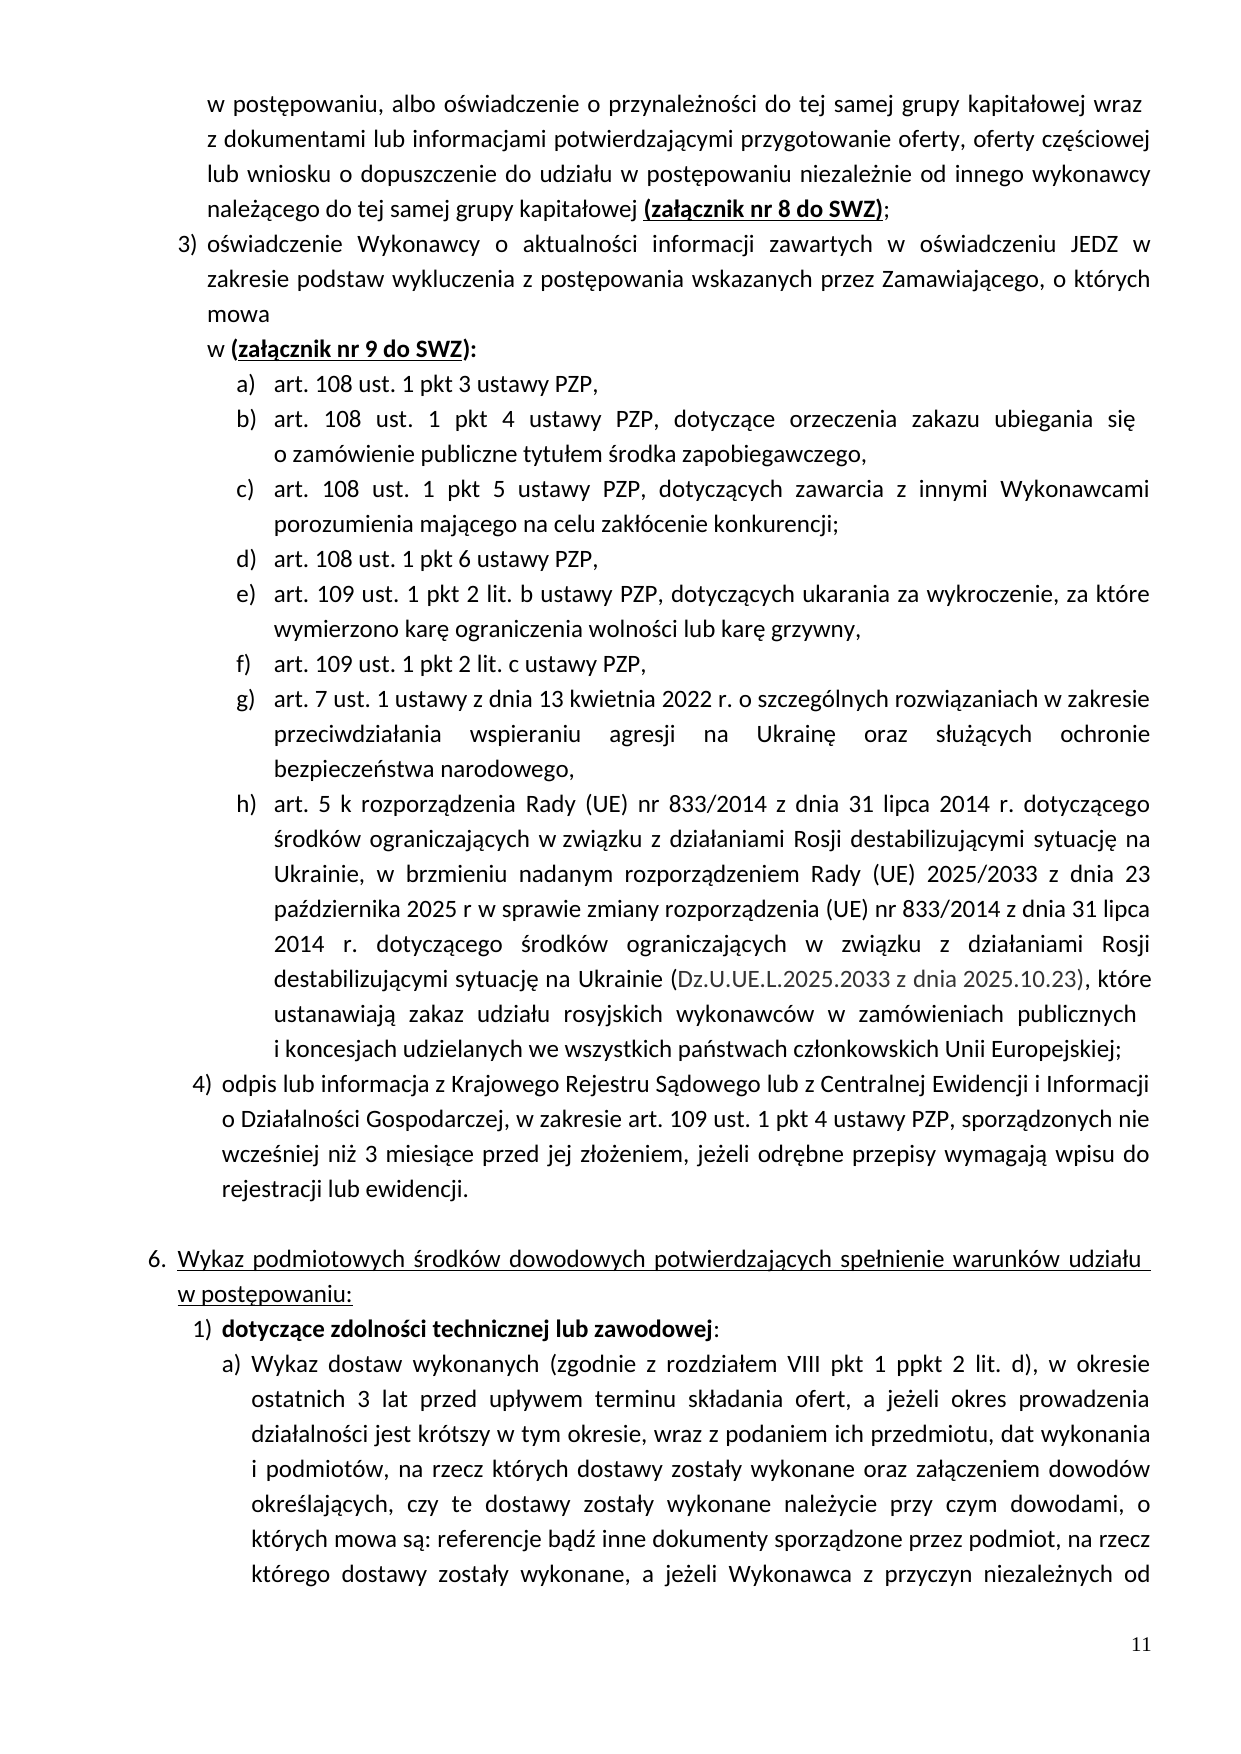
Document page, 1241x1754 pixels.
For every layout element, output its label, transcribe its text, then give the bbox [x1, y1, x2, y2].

list art. 108 ust. 1 pkt 3 ustawy PZP, [236, 369, 1152, 399]
list art. 108 ust. 1 pkt 6 ustawy PZP, [236, 544, 1152, 574]
list art. 108 ust. 1 pkt 5 ustawy PZP, dotyczących zawarcia z innymi Wykonawcami porozumienia mającego na celu zakłócenie konkurencji; [236, 474, 1152, 539]
list odpis lub informacja z Krajowego Rejestru Sądowego lub z Centralnej Ewidencji i Informacji o Działalności Gospodarczej, w zakresie art. 109 ust. 1 pkt 4 ustawy PZP, sporządzonych nie wcześniej niż 3 miesiące przed jej złożeniem, jeżeli odrębne przepisy wymagają wpisu do rejestracji lub ewidencji. [192, 1069, 1152, 1204]
list oświadczenie Wykonawcy o aktualności informacji zawartych w oświadczeniu JEDZ w zakresie podstaw wykluczenia z postępowania wskazanych przez Zamawiającego, o których mowa w (załącznik nr 9 do SWZ): [177, 229, 1152, 364]
list dotyczące zdolności technicznej lub zawodowej: [192, 1314, 1152, 1344]
list art. 109 ust. 1 pkt 2 lit. b ustawy PZP, dotyczących ukarania za wykroczenie, za które wymierzono karę ograniczenia wolności lub karę grzywny, [236, 579, 1152, 644]
list art. 109 ust. 1 pkt 2 lit. c ustawy PZP, [236, 649, 1152, 679]
list Wykaz podmiotowych środków dowodowych potwierdzających spełnienie warunków udziału w postępowaniu: [148, 1244, 1152, 1309]
list art. 5 k rozporządzenia Rady (UE) nr 833/2014 z dnia 31 lipca 2014 r. dotyczącego środków ograniczających w związku z działaniami Rosji destabilizującymi sytuację na Ukrainie, w brzmieniu nadanym rozporządzeniem Rady (UE) 2025/2033 z dnia 23 października 2025 r w sprawie zmiany rozporządzenia (UE) nr 833/2014 z dnia 31 lipca 2014 r. dotyczącego środków ograniczających w związku z działaniami Rosji destabilizującymi sytuację na Ukrainie (Dz.U.UE.L.2025.2033 z dnia 2025.10.23), które ustanawiają zakaz udziału rosyjskich wykonawców w zamówieniach publicznych i koncesjach udzielanych we wszystkich państwach członkowskich Unii Europejskiej; [236, 789, 1152, 1064]
list art. 7 ust. 1 ustawy z dnia 13 kwietnia 2022 r. o szczególnych rozwiązaniach w zakresie przeciwdziałania wspieraniu agresji na Ukrainę oraz służących ochronie bezpieczeństwa narodowego, [236, 684, 1152, 784]
list art. 108 ust. 1 pkt 4 ustawy PZP, dotyczące orzeczenia zakazu ubiegania się o zamówienie publiczne tytułem środka zapobiegawczego, [236, 404, 1152, 469]
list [222, 1349, 1152, 1589]
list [177, 89, 1152, 224]
